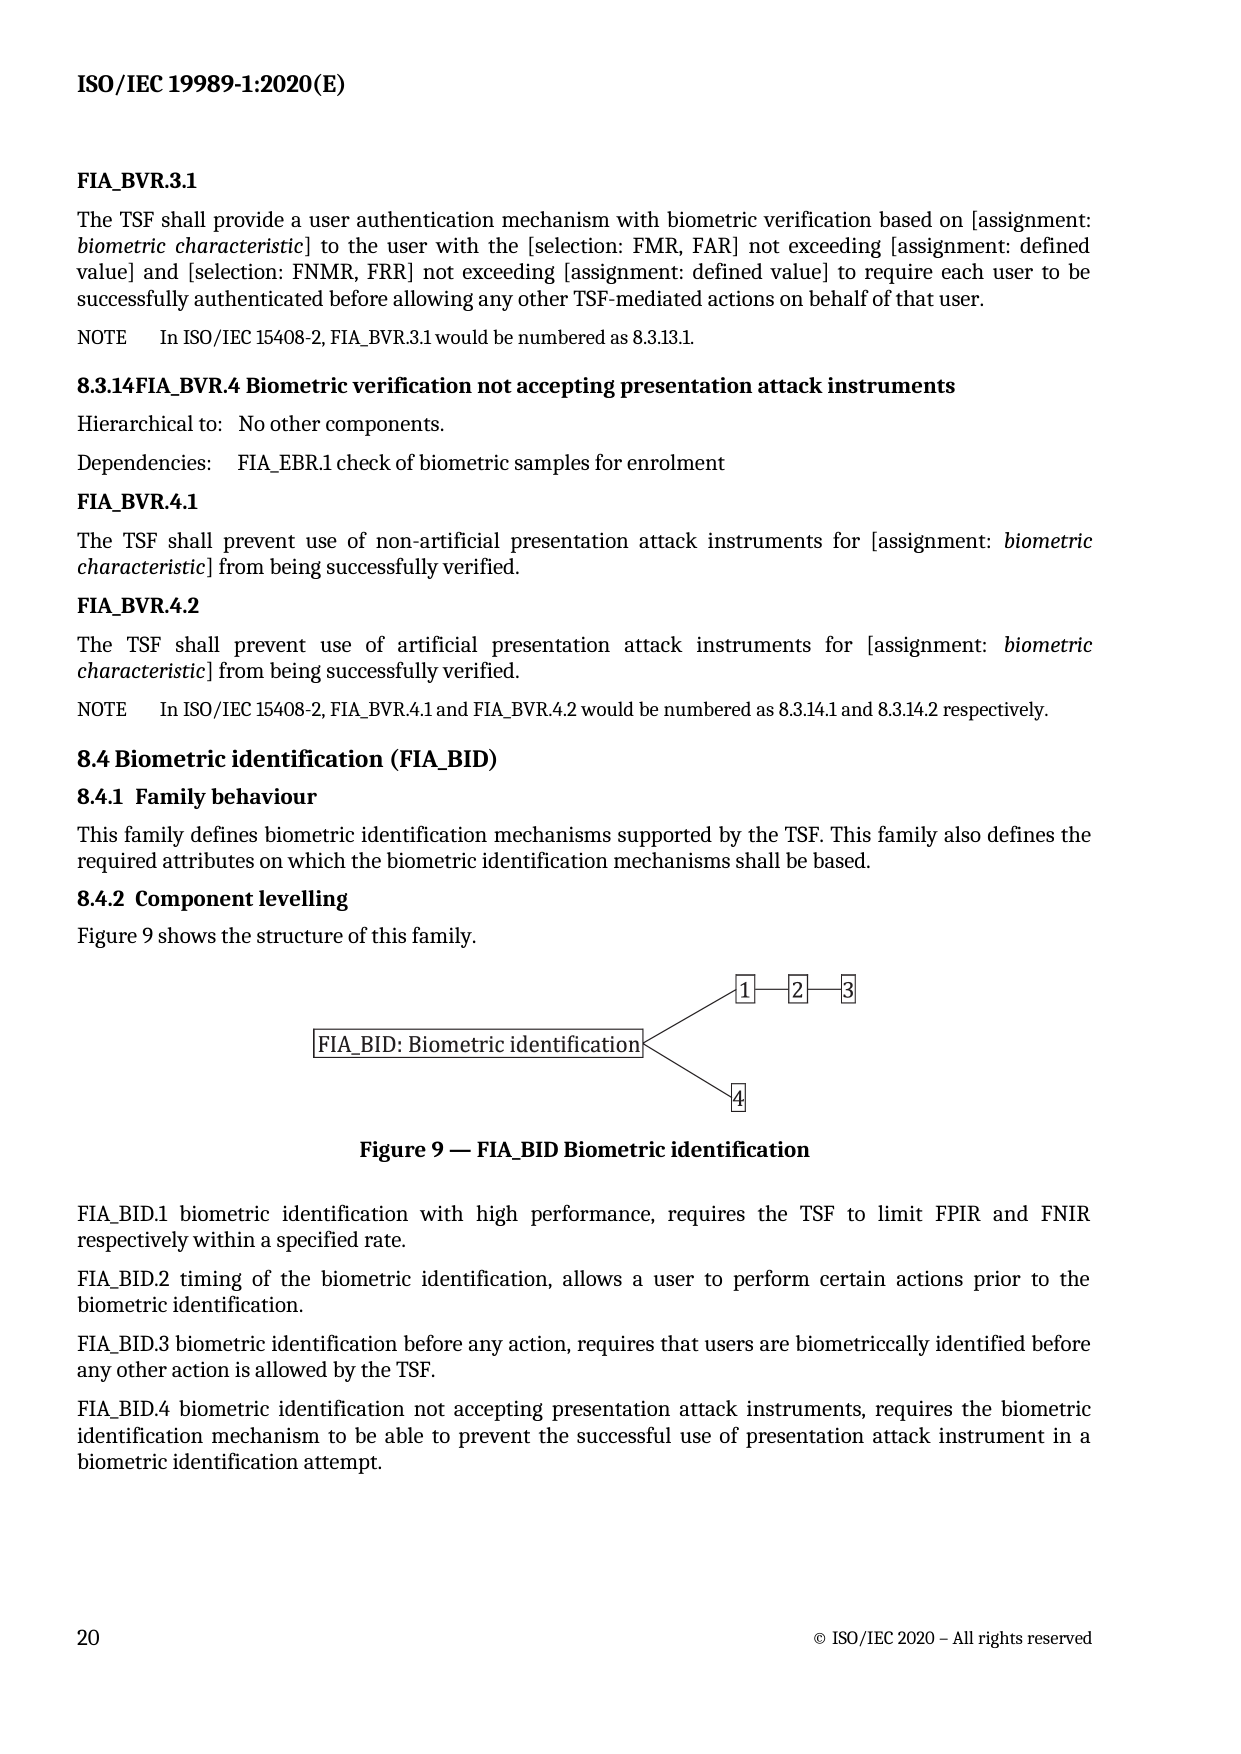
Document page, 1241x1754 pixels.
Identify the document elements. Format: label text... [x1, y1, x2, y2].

text Hierarchical to: No other components. [77, 411, 1093, 437]
text This family defines biometric identification mechanisms supported by the TSF. This family also defines the required attributes on which the biometric identification mechanisms shall be based. [77, 822, 1093, 874]
text Figure 9 shows the structure of this family. [77, 923, 1093, 950]
text The TSF shall prevent use of non-artificial presentation attack instruments for [assignment: biometric characteristic] from being successfully verified. [77, 527, 1093, 580]
subtitle Biometric identification (FIA_BID) [77, 747, 1093, 773]
text FIA_BVR.4.1 [77, 488, 1093, 515]
title Figure 9 — FIA_BID Biometric identification [77, 1137, 1093, 1163]
text FIA_BID.4 biometric identification not accepting presentation attack instruments, requires the biometric identification mechanism to be able to prevent the successful use of presentation attack instrument in a biometric identification attempt. [77, 1396, 1093, 1475]
text FIA_BVR.3.1 [77, 168, 1093, 194]
text FIA_BID.1 biometric identification with high performance, requires the TSF to limit FPIR and FNIR respectively within a specified rate. [77, 1201, 1093, 1253]
text The TSF shall provide a user authentication mechanism with biometric verification based on [assignment: biometric characteristic] to the user with the [selection: FMR, FAR] not exceeding [assignment: defined value] and [selection: FNMR, FRR] not exceeding [assignment: defined value] to require each user to be successfully authenticated before allowing any other TSF-mediated actions on behalf of that user. [77, 206, 1093, 312]
subtitle Family behaviour [77, 785, 1093, 809]
text NOTE In ISO/IEC 15408-2, FIA_BVR.3.1 would be numbered as 8.3.13.1. [77, 324, 1093, 349]
text Dependencies: FIA_EBR.1 check of biometric samples for enrolment [77, 450, 1093, 476]
text The TSF shall prevent use of artificial presentation attack instruments for [assignment: biometric characteristic] from being successfully verified. [77, 631, 1093, 684]
text FIA_BID.2 timing of the biometric identification, allows a user to perform certain actions prior to the biometric identification. [77, 1266, 1093, 1318]
subtitle Component levelling [77, 887, 1093, 911]
subtitle FIA_BVR.4 Biometric verification not accepting presentation attack instruments [77, 374, 1093, 398]
text FIA_BID.3 biometric identification before any action, requires that users are biometriccally identified before any other action is allowed by the TSF. [77, 1331, 1093, 1384]
text FIA_BVR.4.2 [77, 593, 1093, 619]
text NOTE In ISO/IEC 15408-2, FIA_BVR.4.1 and FIA_BVR.4.2 would be numbered as 8.3.14.1 and 8.3.14.2 respectively. [77, 697, 1093, 722]
picture [313, 974, 857, 1112]
